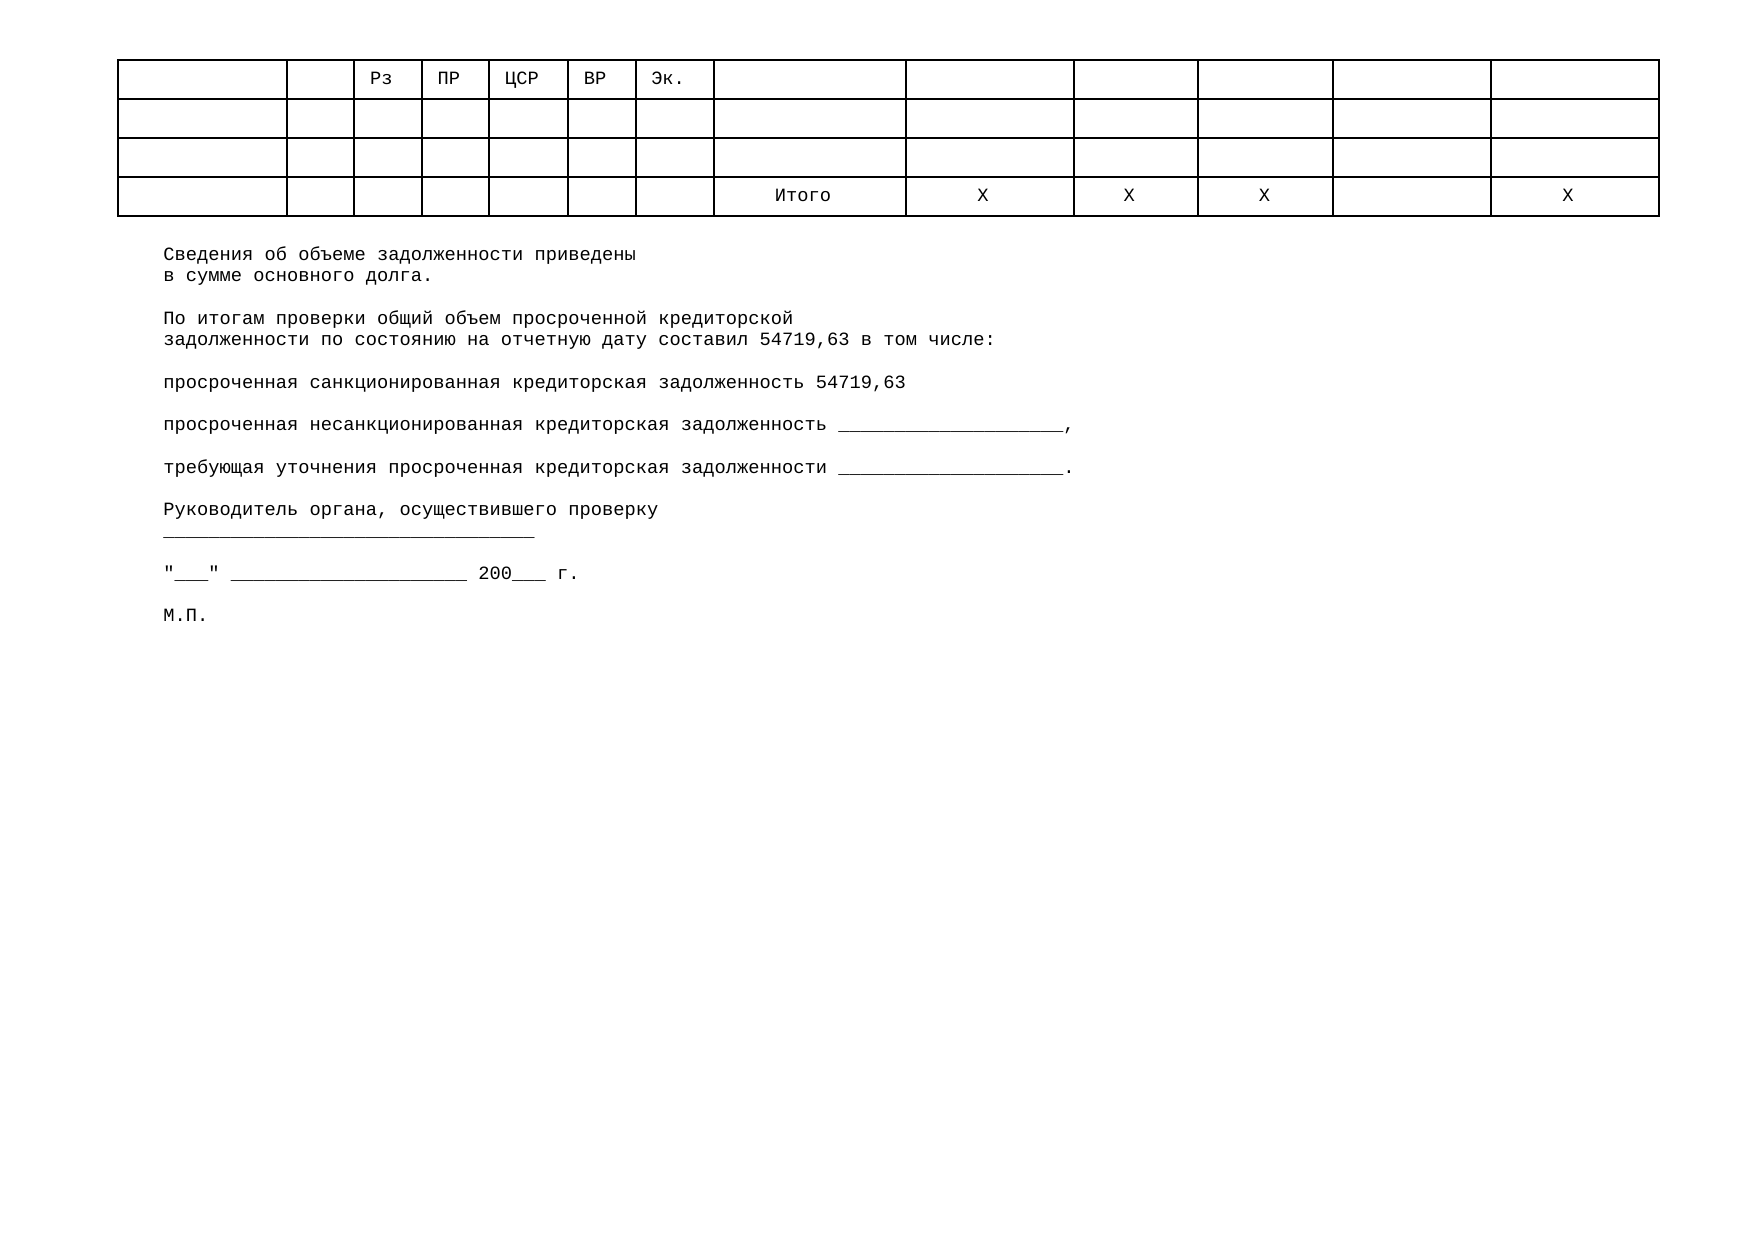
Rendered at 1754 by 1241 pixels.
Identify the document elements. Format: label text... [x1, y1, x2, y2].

table_cell [1492, 139, 1658, 176]
table_cell [1199, 100, 1332, 137]
table_cell [1334, 61, 1490, 98]
table_cell ВР [569, 61, 635, 98]
table_cell [1199, 139, 1332, 176]
table_cell [637, 178, 713, 215]
table_cell X [1199, 178, 1332, 215]
table_cell [1199, 61, 1332, 98]
table_cell [715, 100, 905, 137]
text просроченная несанкционированная кредиторская задолженность ____________________, [118, 415, 1636, 436]
table_cell Итого [715, 178, 905, 215]
table_cell [907, 100, 1073, 137]
table_cell [907, 139, 1073, 176]
table_cell [355, 178, 421, 215]
table_cell [1334, 100, 1490, 137]
text Сведения об объеме задолженности приведены [118, 245, 1636, 266]
table_cell [119, 61, 286, 98]
table_cell Рз [355, 61, 421, 98]
table_cell [715, 139, 905, 176]
table_cell [1075, 100, 1197, 137]
table_cell [490, 100, 567, 137]
table_cell [423, 139, 488, 176]
table_cell [637, 139, 713, 176]
text требующая уточнения просроченная кредиторская задолженности ____________________. [118, 457, 1636, 479]
table_cell [423, 178, 488, 215]
table_cell [288, 100, 353, 137]
text "___" _____________________ 200___ г. [118, 564, 1636, 585]
table_cell Эк. [637, 61, 713, 98]
table_cell [569, 139, 635, 176]
table_cell [355, 100, 421, 137]
table_cell [1075, 61, 1197, 98]
table_cell [490, 178, 567, 215]
table_cell [569, 178, 635, 215]
table_cell [1334, 178, 1490, 215]
table_cell [569, 100, 635, 137]
table_cell [907, 61, 1073, 98]
table_cell ПР [423, 61, 488, 98]
table_cell [119, 178, 286, 215]
text По итогам проверки общий объем просроченной кредиторской [118, 309, 1636, 330]
table_cell [637, 100, 713, 137]
table_cell [423, 100, 488, 137]
text в сумме основного долга. [118, 266, 1636, 287]
table_cell [288, 61, 353, 98]
table_cell X [1492, 178, 1658, 215]
table_cell ЦСР [490, 61, 567, 98]
table_cell X [907, 178, 1073, 215]
table_cell [355, 139, 421, 176]
text задолженности по состоянию на отчетную дату составил 54719,63 в том числе: [118, 330, 1636, 351]
text _________________________________ [118, 521, 1636, 542]
table_cell [288, 178, 353, 215]
table_cell [1075, 139, 1197, 176]
table_cell [119, 100, 286, 137]
table_cell [288, 139, 353, 176]
table_cell [715, 61, 905, 98]
table_cell [1492, 100, 1658, 137]
text Руководитель органа, осуществившего проверку [118, 500, 1636, 521]
table_cell X [1075, 178, 1197, 215]
text просроченная санкционированная кредиторская задолженность 54719,63 [118, 372, 1636, 394]
table_cell [119, 139, 286, 176]
table_cell [1492, 61, 1658, 98]
text М.П. [118, 606, 1636, 627]
table_cell [1334, 139, 1490, 176]
table_cell [490, 139, 567, 176]
